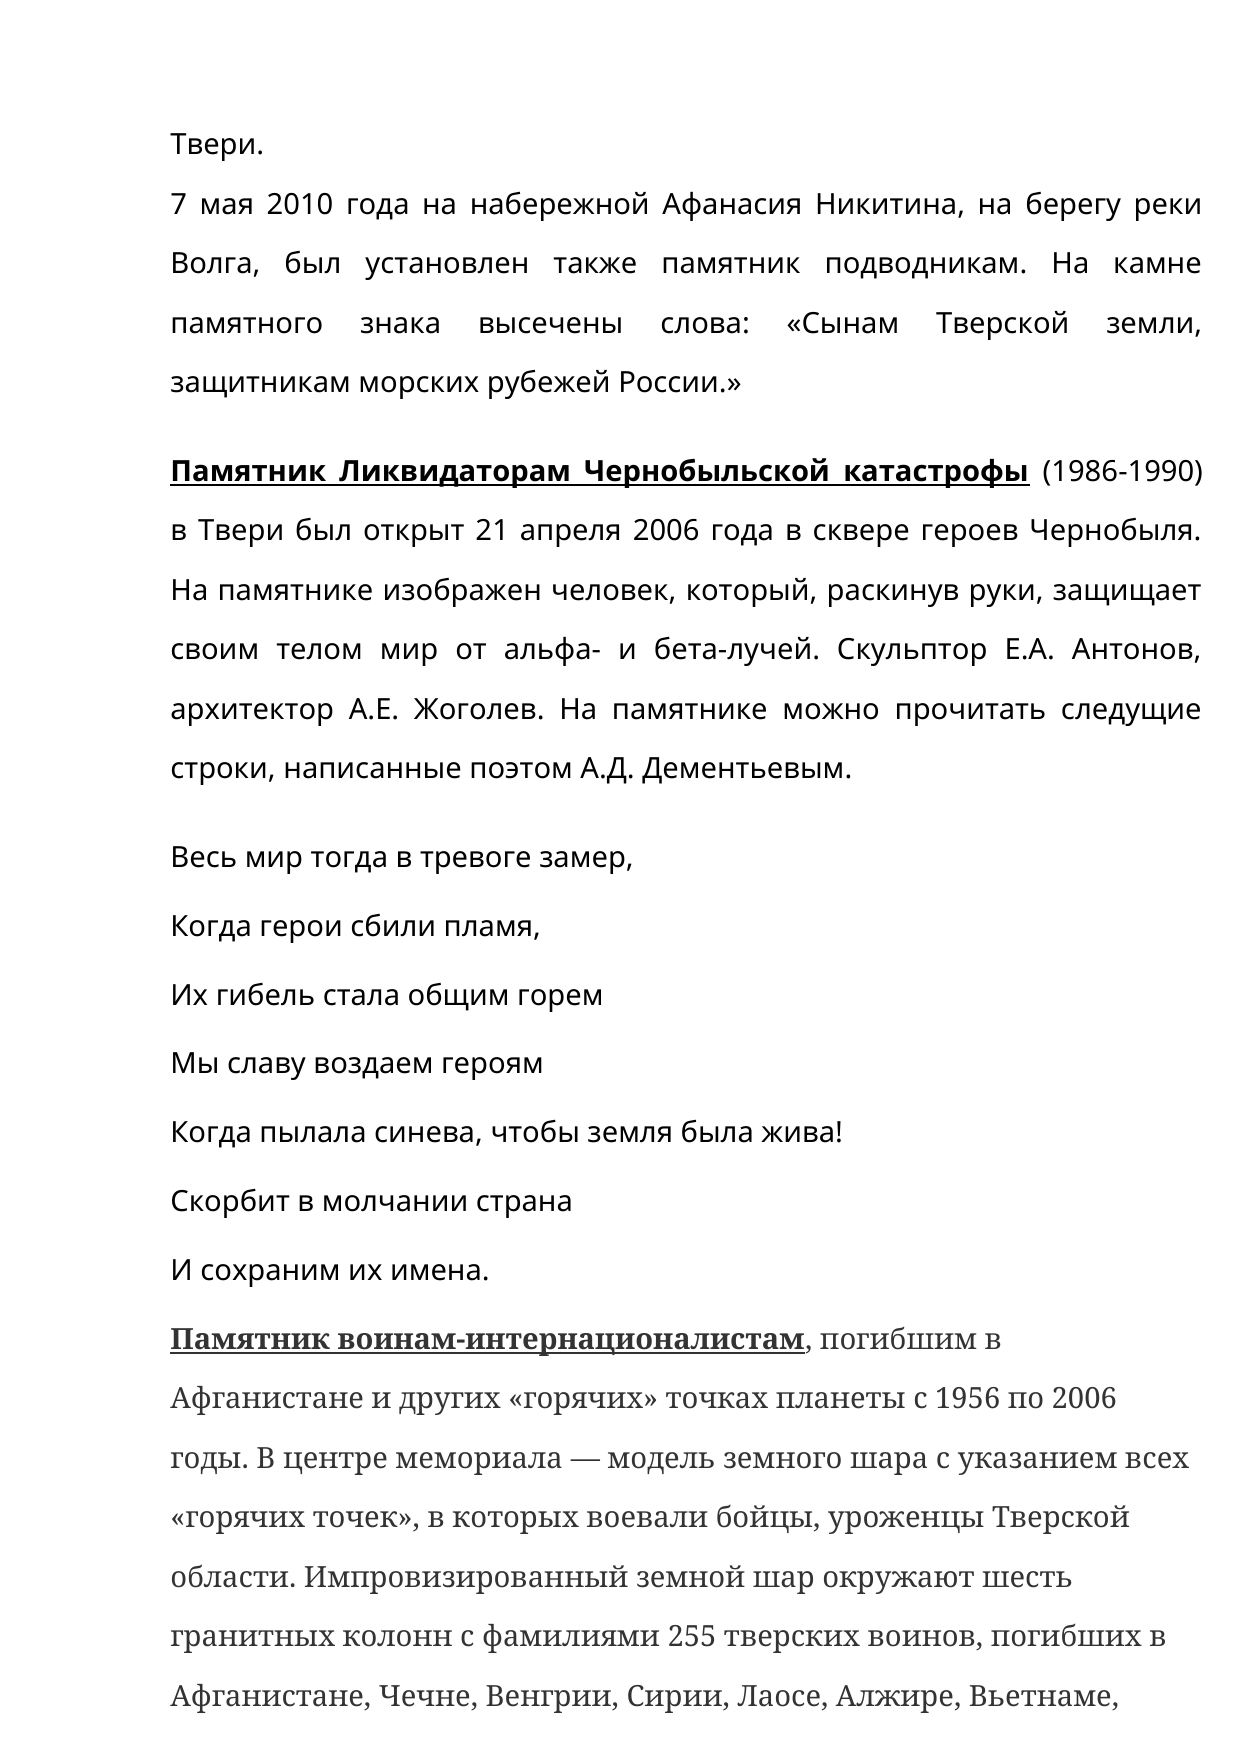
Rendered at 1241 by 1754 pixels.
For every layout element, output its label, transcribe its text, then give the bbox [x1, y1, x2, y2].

text И сохраним их имена. [170, 1249, 1203, 1289]
text Их гибель стала общим горем [170, 974, 1203, 1013]
text Памятник Ликвидаторам Чернобыльской катастрофы (1986-1990) в Твери был открыт 21 апреля 2006 года в сквере героев Чернобыля. На памятнике изображен человек, который, раскинув руки, защищает своим телом мир от альфа- и бета-лучей. Скульптор Е.А. Антонов, архитектор А.Е. Жоголев. На памятнике можно прочитать следущие строки, написанные поэтом А.Д. Дементьевым. [170, 450, 1203, 787]
text Мы славу воздаем героям [170, 1043, 1203, 1082]
text Скорбит в молчании страна [170, 1180, 1203, 1220]
text Когда герои сбили пламя, [170, 905, 1203, 945]
text Весь мир тогда в тревоге замер, [170, 836, 1203, 876]
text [170, 123, 1203, 401]
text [170, 1318, 1203, 1715]
text Когда пылала синева, чтобы земля была жива! [170, 1112, 1203, 1151]
